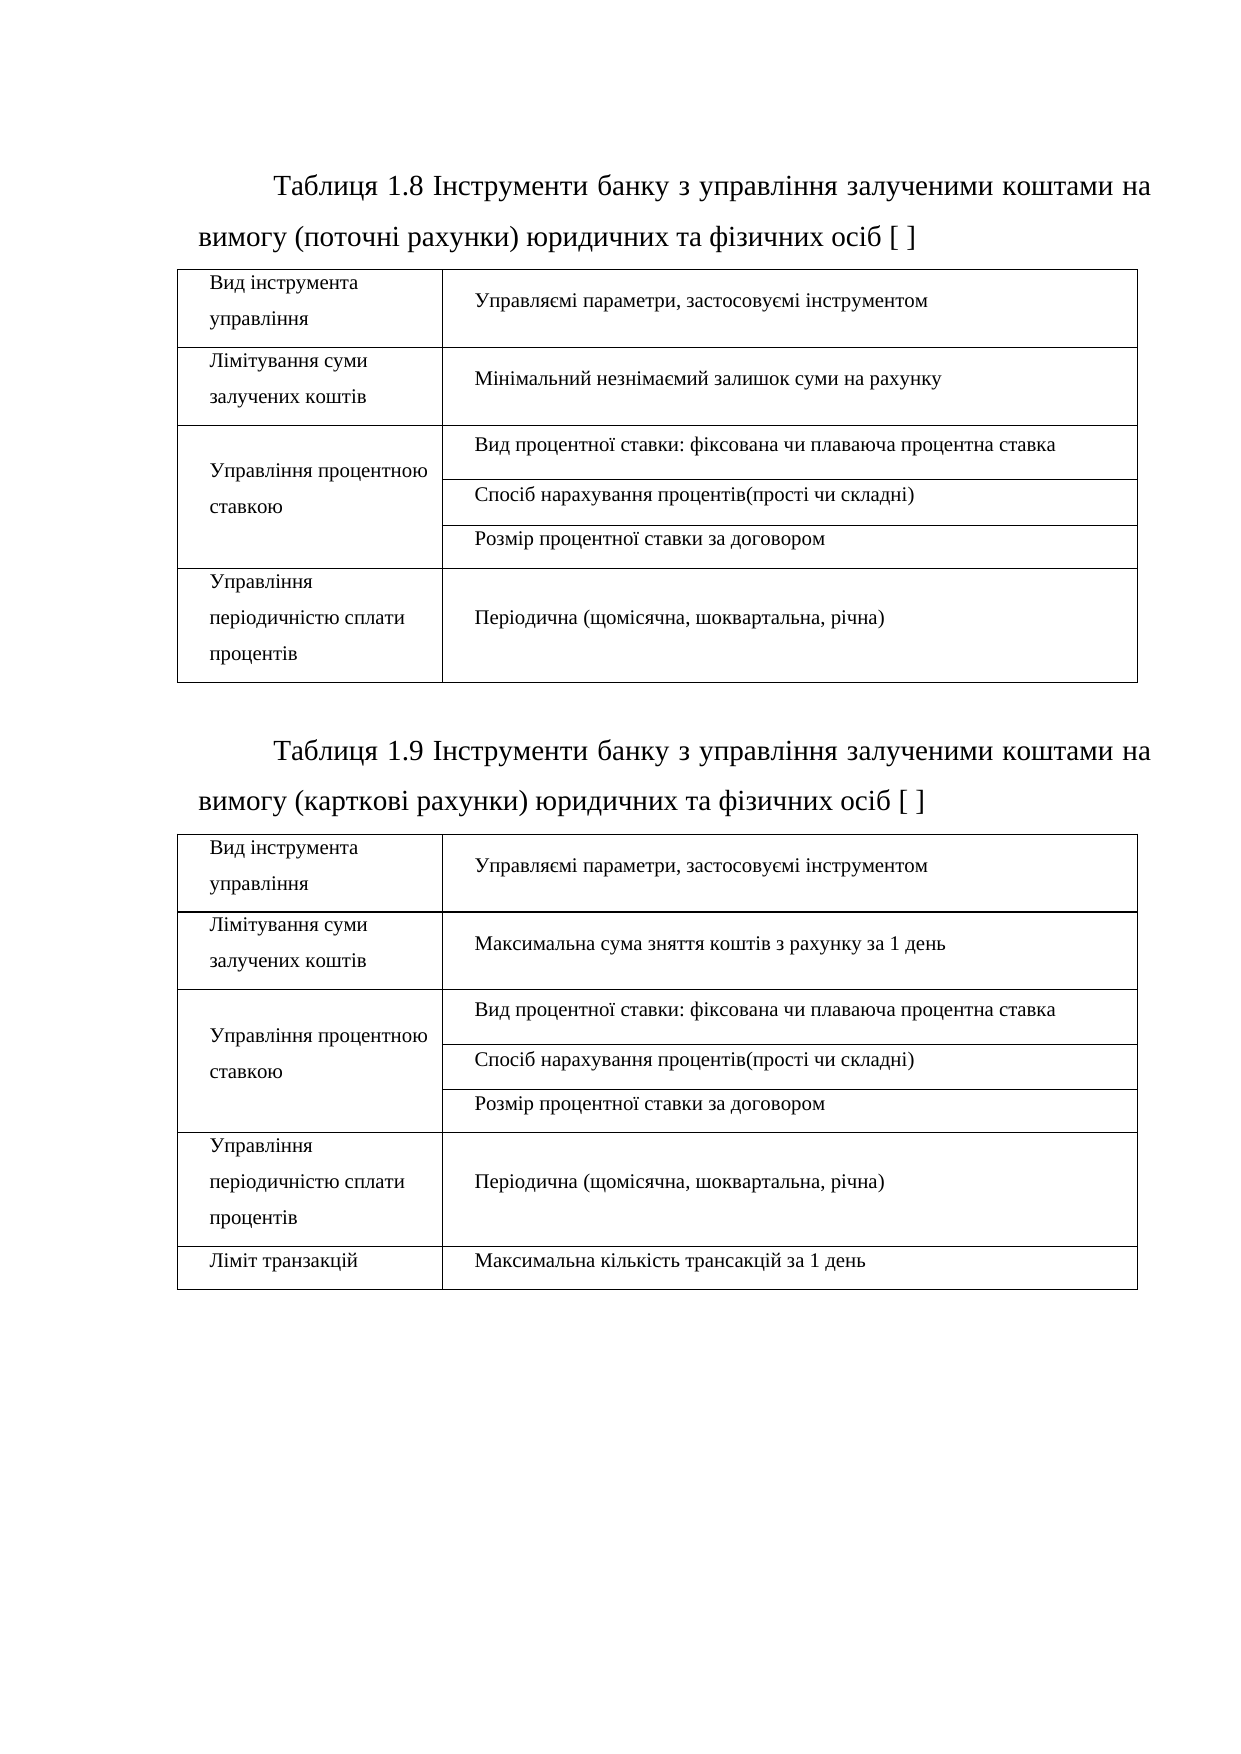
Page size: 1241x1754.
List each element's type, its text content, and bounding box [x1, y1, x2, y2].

table_cell Періодична (щомісячна, шоквартальна, річна) [443, 569, 1137, 682]
table_cell Розмір процентної ставки за договором [443, 1090, 1137, 1132]
table_cell Вид процентної ставки: фіксована чи плаваюча процентна ставка [443, 426, 1137, 479]
table_header Вид інструмента управління [178, 270, 442, 347]
table_cell Розмір процентної ставки за договором [443, 526, 1137, 568]
table_cell Максимальна сума зняття коштів з рахунку за 1 день [443, 913, 1137, 989]
text Таблиця 1.9 Інструменти банку з управління залученими коштами на вимогу (карткові рахунки) юридичних та фізичних осіб [ ] [198, 733, 1152, 817]
text Таблиця 1.8 Інструменти банку з управління залученими коштами на вимогу (поточні рахунки) юридичних та фізичних осіб [ ] [198, 168, 1152, 252]
table_cell Управління періодичністю сплати процентів [178, 1133, 442, 1246]
table_header Управляємі параметри, застосовуємі інструментом [443, 835, 1137, 911]
table_cell Періодична (щомісячна, шоквартальна, річна) [443, 1133, 1137, 1246]
table_cell Вид процентної ставки: фіксована чи плаваюча процентна ставка [443, 990, 1137, 1044]
table_cell Лімітування суми залучених коштів [178, 913, 442, 989]
table_header Управляємі параметри, застосовуємі інструментом [443, 270, 1137, 347]
table_header Вид інструмента управління [178, 835, 442, 911]
table_cell Спосіб нарахування процентів(прості чи складні) [443, 1045, 1137, 1089]
table_cell Лімітування суми залучених коштів [178, 348, 442, 425]
table_cell Управління процентною ставкою [178, 426, 442, 568]
table_cell Ліміт транзакцій [178, 1247, 442, 1289]
table_cell Управління періодичністю сплати процентів [178, 569, 442, 682]
table_cell Спосіб нарахування процентів(прості чи складні) [443, 480, 1137, 525]
table_cell Мінімальний незнімаємий залишок суми на рахунку [443, 348, 1137, 425]
table_cell Управління процентною ставкою [178, 990, 442, 1132]
table_cell Максимальна кількість трансакцій за 1 день [443, 1247, 1137, 1289]
